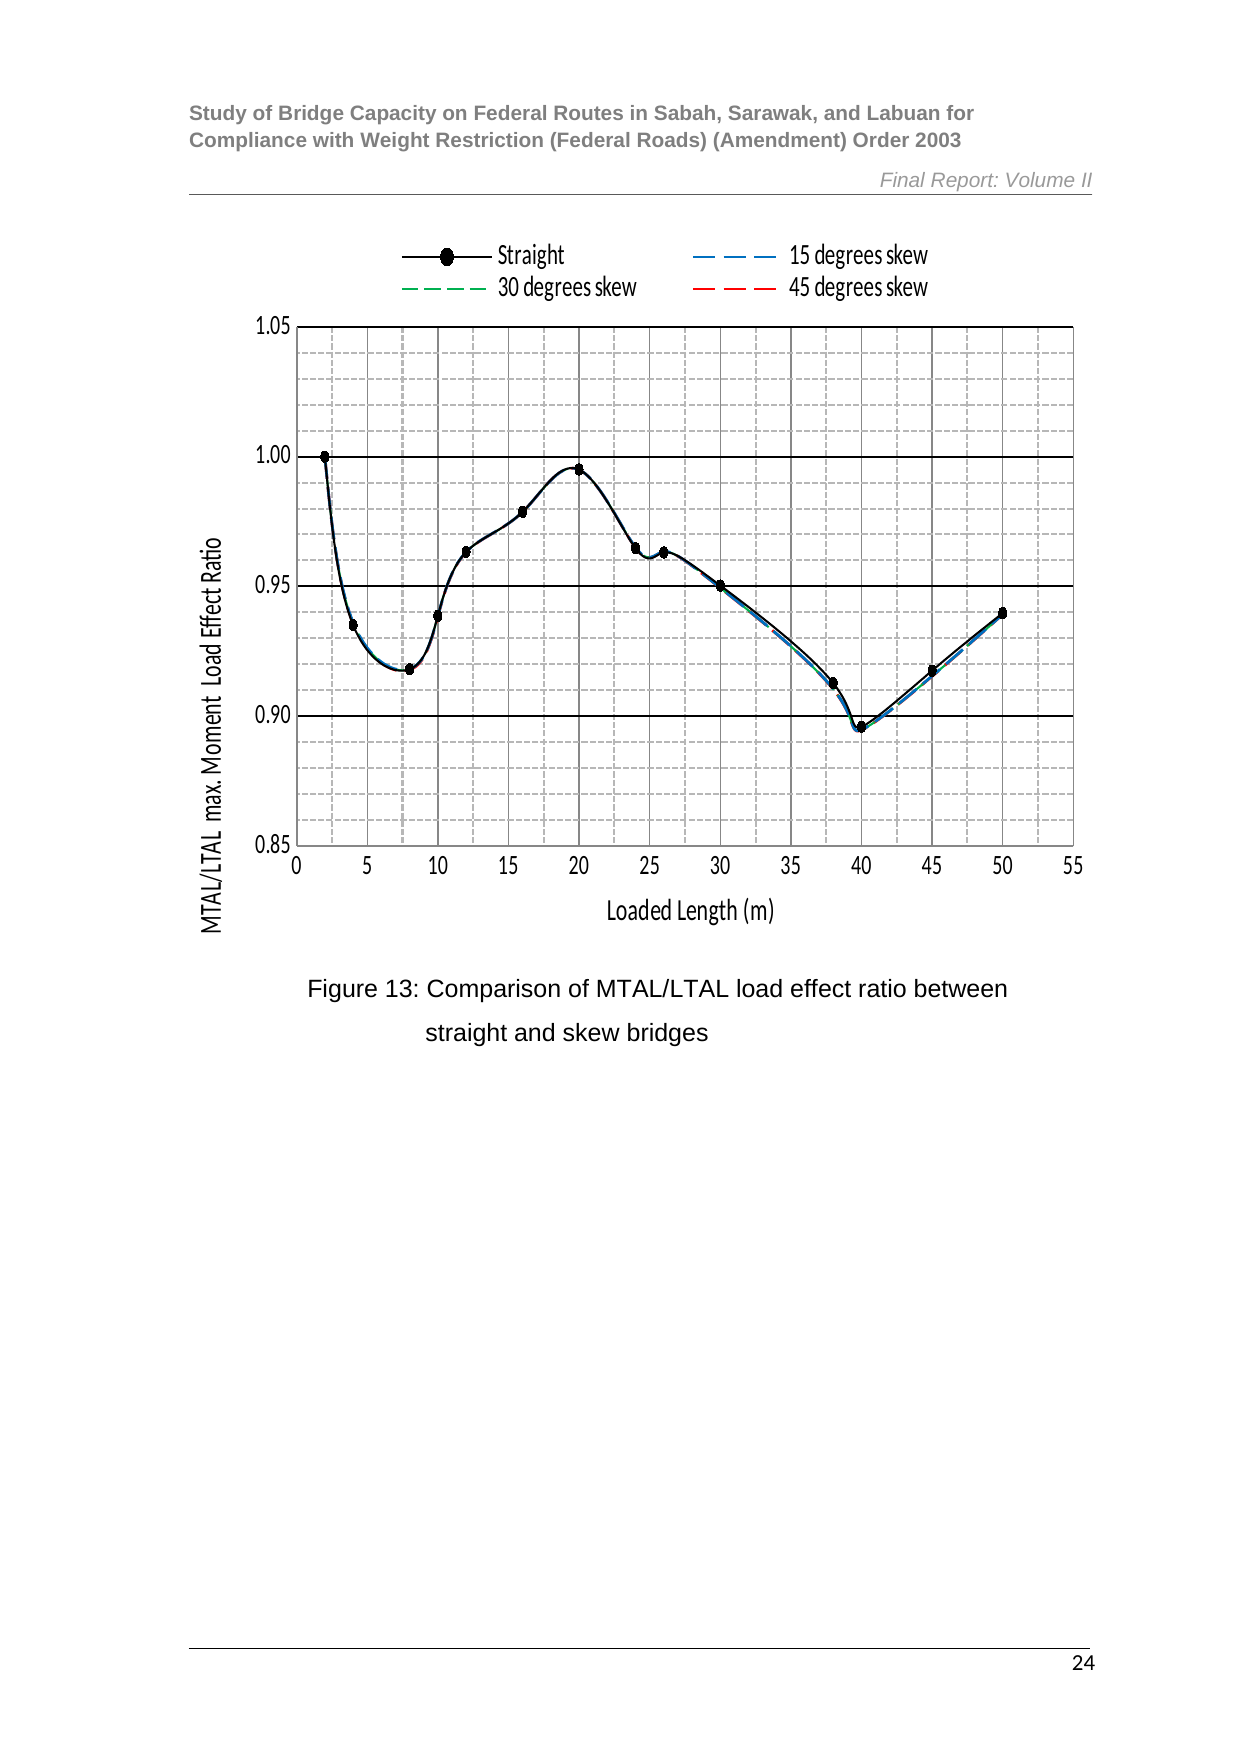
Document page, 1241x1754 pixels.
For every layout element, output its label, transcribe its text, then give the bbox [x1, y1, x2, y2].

text Figure 13: Comparison of MTAL/LTAL load effect ratio between straight and skew bridges [307, 974, 1092, 1046]
